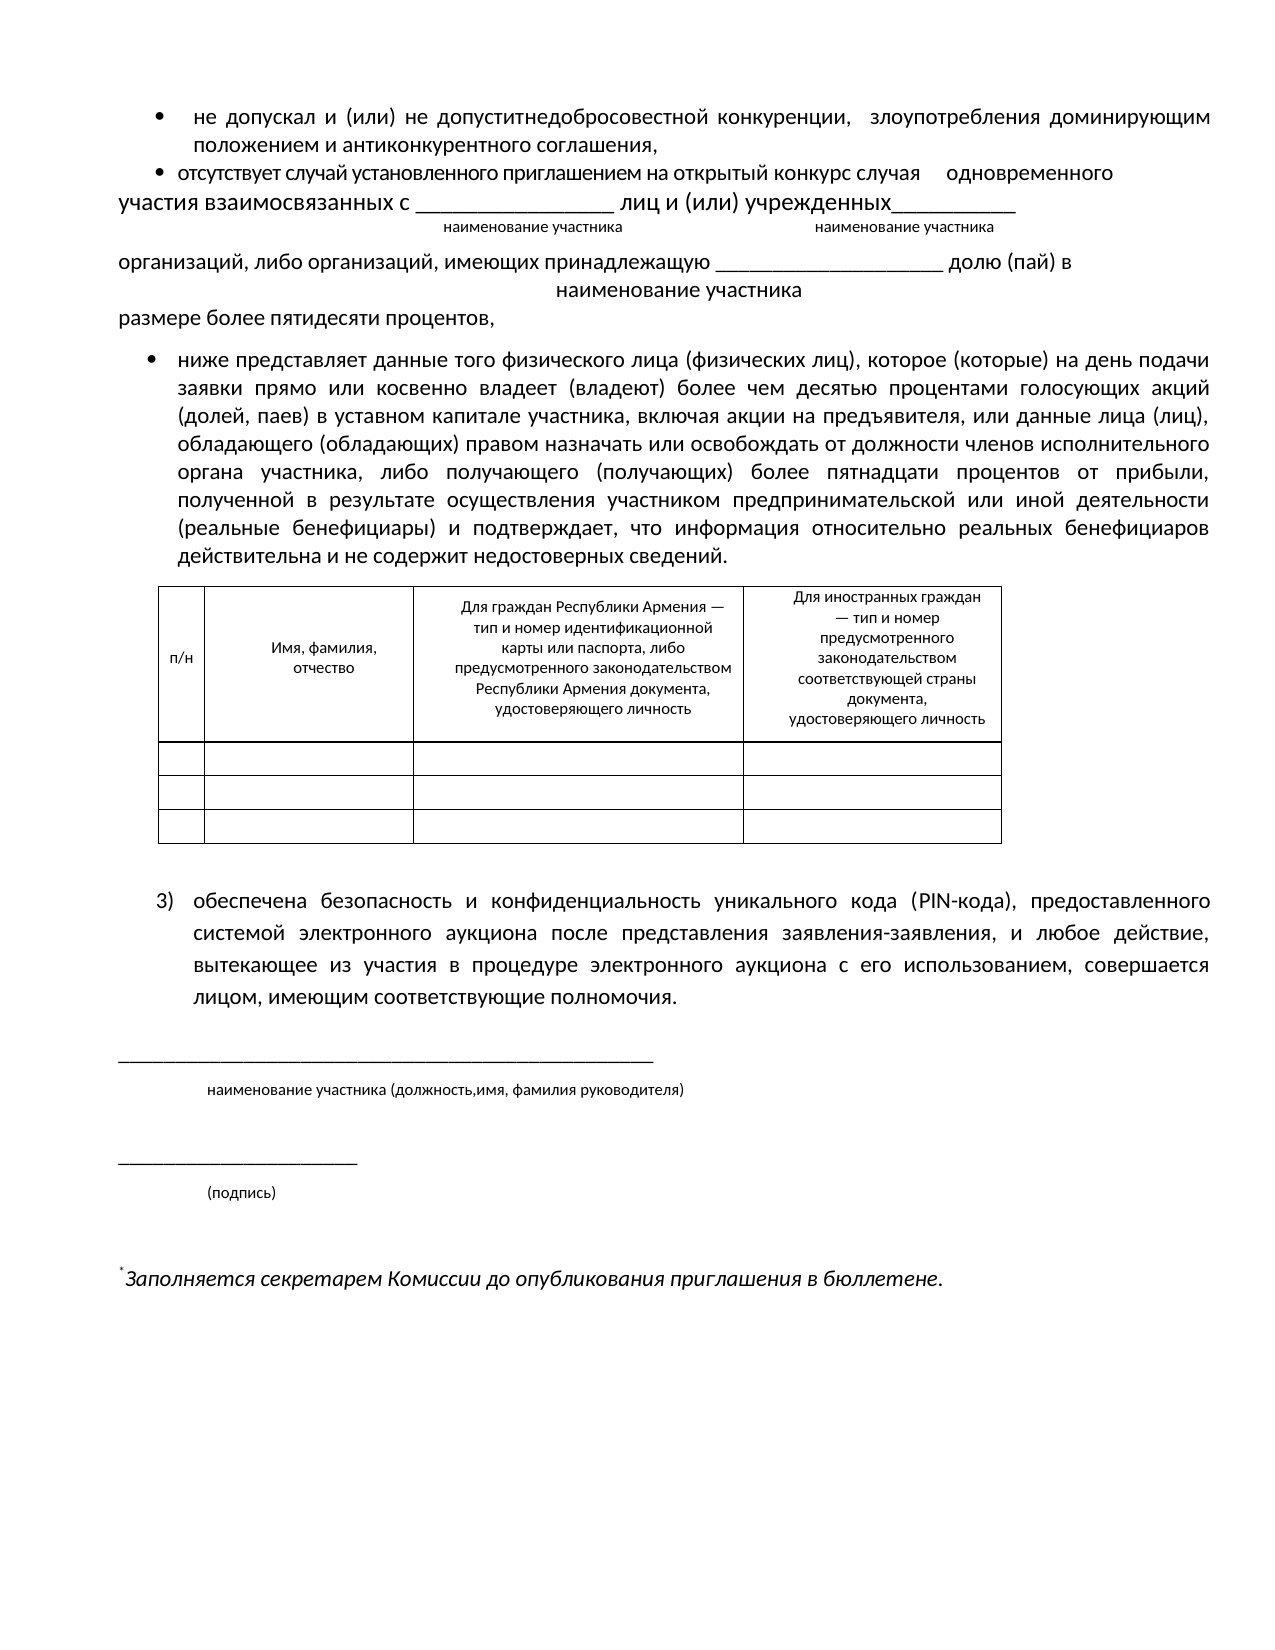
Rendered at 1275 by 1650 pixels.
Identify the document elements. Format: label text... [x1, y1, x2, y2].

text _____________________ [118, 1140, 1211, 1168]
table_cell [205, 743, 413, 775]
table_header п/н [159, 587, 204, 741]
table_cell [414, 743, 743, 775]
text участия взаимосвязанных с ________________ лиц и (или) учрежденных__________ [118, 186, 1211, 216]
table_cell [159, 776, 204, 809]
text организаций, либо организаций, имеющих принадлежащую ____________________ долю (пай) в [118, 247, 1211, 275]
text _______________________________________________ [118, 1038, 1211, 1066]
table_cell [414, 776, 743, 809]
table_cell [744, 743, 1001, 775]
list обеспечена безопасность и конфиденциальность уникального кода (PIN-кода), предоставленного системой электронного аукциона после представления заявления-заявления, и любое действие, вытекающее из участия в процедуре электронного аукциона с его использованием, совершается лицом, имеющим соответствующие полномочия. [156, 886, 1211, 1011]
text наименование участника [118, 275, 1211, 303]
table_header Для иностранных граждан — тип и номер предусмотренного законодательством соответствующей страны документа, удостоверяющего личность [744, 587, 1001, 741]
table_cell [744, 776, 1001, 809]
table_cell [205, 776, 413, 809]
text наименование участника наименование участника [443, 216, 1211, 237]
list не допускал и (или) не допуститнедобросовестной конкуренции, злоупотребления доминирующим положением и антиконкурентного соглашения, [156, 102, 1211, 158]
table_cell [414, 810, 743, 843]
list отсутствует случай установленного приглашением на открытый конкурс случая одновременного [156, 158, 1211, 186]
table_header Для граждан Республики Армения — тип и номер идентификационной карты или паспорта, либо предусмотренного законодательством Республики Армения документа, удостоверяющего личность [414, 587, 743, 741]
table_cell [159, 810, 204, 843]
table_header Имя, фамилия, отчество [205, 587, 413, 741]
table_cell [205, 810, 413, 843]
table_cell [159, 743, 204, 775]
text (подпись) [207, 1182, 1211, 1203]
text размере более пятидесяти процентов, [118, 303, 1211, 331]
table_cell [744, 810, 1001, 843]
list ниже представляет данные того физического лица (физических лиц), которое (которые) на день подачи заявки прямо или косвенно владеет (владеют) более чем десятью процентами голосующих акций (долей, паев) в уставном капитале участника, включая акции на предъявителя, или данные лица (лиц), обладающего (обладающих) правом назначать или освобождать от должности членов исполнительного органа участника, либо получающего (получающих) более пятнадцати процентов от прибыли, полученной в результате осуществления участником предпринимательской или иной деятельности (реальные бенефициары) и подтверждает, что информация относительно реальных бенефициаров действительна и не содержит недостоверных сведений. [148, 345, 1211, 569]
text наименование участника (должность,имя, фамилия руководителя) [207, 1079, 1211, 1100]
text *Заполняется секретарем Комиссии до опубликования приглашения в бюллетене. [118, 1264, 1211, 1292]
